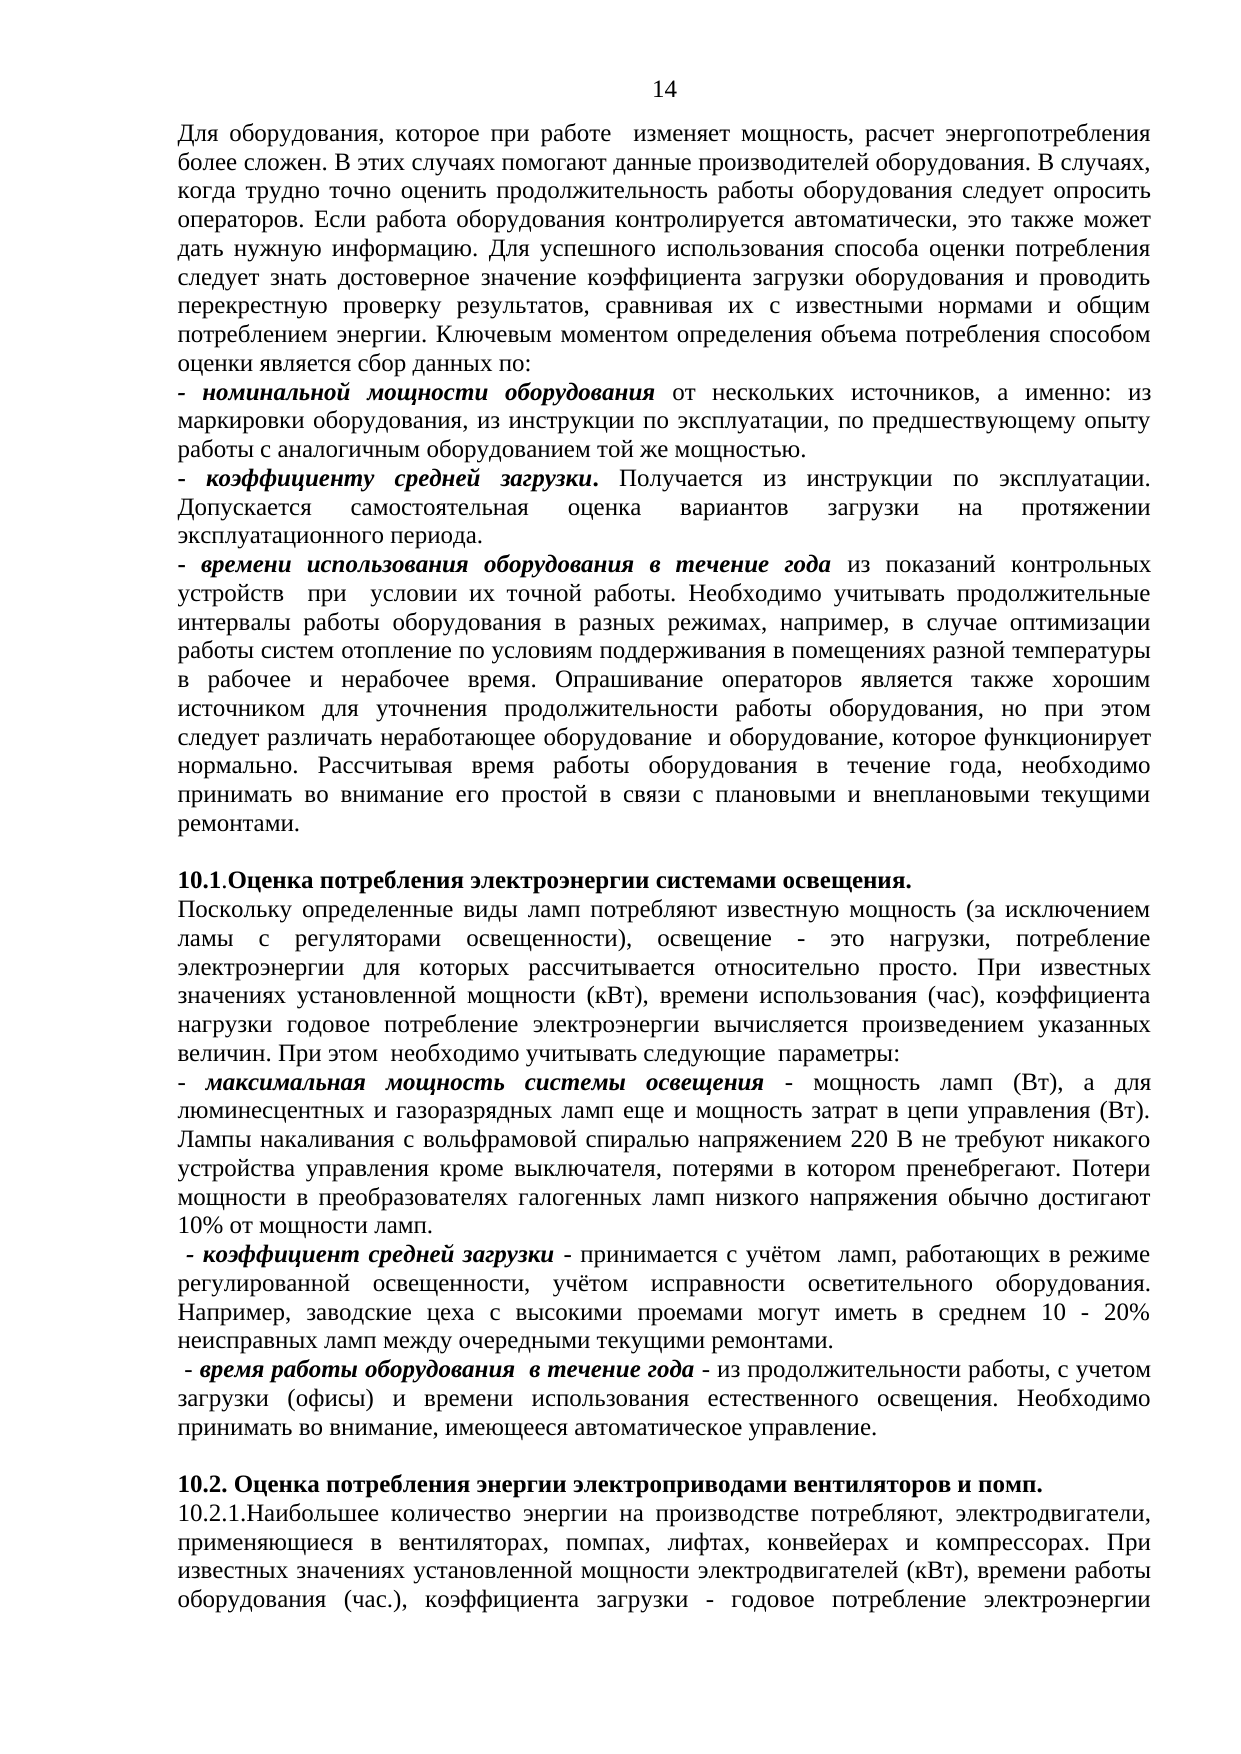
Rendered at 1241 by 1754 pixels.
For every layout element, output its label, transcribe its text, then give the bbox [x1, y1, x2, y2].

text 10.1.Оценка потребления электроэнергии системами освещения. [177, 866, 1152, 894]
text 10.2. Оценка потребления энергии электроприводами вентиляторов и помп. [177, 1469, 1152, 1498]
text - номинальной мощности оборудования от нескольких источников, а именно: из маркировки оборудования, из инструкции по эксплуатации, по предшествующему опыту работы с аналогичным оборудованием той же мощностью. [177, 377, 1152, 463]
text - время работы оборудования в течение года - из продолжительности работы, с учетом загрузки (офисы) и времени использования естественного освещения. Необходимо принимать во внимание, имеющееся автоматическое управление. [177, 1354, 1152, 1441]
text Поскольку определенные виды ламп потребляют известную мощность (за исключением ламы с регуляторами освещенности), освещение - это нагрузки, потребление электроэнергии для которых рассчитывается относительно просто. При известных значениях установленной мощности (кВт), времени использования (час), коэффициента нагрузки годовое потребление электроэнергии вычисляется произведением указанных величин. При этом необходимо учитывать следующие параметры: [177, 894, 1152, 1067]
text - коэффициент средней загрузки - принимается с учётом ламп, работающих в режиме регулированной освещенности, учётом исправности осветительного оборудования. Например, заводские цеха с высокими проемами могут иметь в среднем 10 - 20% неисправных ламп между очередными текущими ремонтами. [177, 1239, 1152, 1354]
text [177, 1498, 1152, 1613]
text - максимальная мощность системы освещения - мощность ламп (Вт), а для люминесцентных и газоразрядных ламп еще и мощность затрат в цепи управления (Вт). Лампы накаливания с вольфрамовой спиралью напряжением 220 В не требуют никакого устройства управления кроме выключателя, потерями в котором пренебрегают. Потери мощности в преобразователях галогенных ламп низкого напряжения обычно достигают 10% от мощности ламп. [177, 1067, 1152, 1239]
text - коэффициенту средней загрузки. Получается из инструкции по эксплуатации. Допускается самостоятельная оценка вариантов загрузки на протяжении эксплуатационного периода. [177, 463, 1152, 549]
text - времени использования оборудования в течение года из показаний контрольных устройств при условии их точной работы. Необходимо учитывать продолжительные интервалы работы оборудования в разных режимах, например, в случае оптимизации работы систем отопление по условиям поддерживания в помещениях разной температуры в рабочее и нерабочее время. Опрашивание операторов является также хорошим источником для уточнения продолжительности работы оборудования, но при этом следует различать неработающее оборудование и оборудование, которое функционирует нормально. Рассчитывая время работы оборудования в течение года, необходимо принимать во внимание его простой в связи с плановыми и внеплановыми текущими ремонтами. [177, 549, 1152, 837]
text Для оборудования, которое при работе изменяет мощность, расчет энергопотребления более сложен. В этих случаях помогают данные производителей оборудования. В случаях, когда трудно точно оценить продолжительность работы оборудования следует опросить операторов. Если работа оборудования контролируется автоматически, это также может дать нужную информацию. Для успешного использования способа оценки потребления следует знать достоверное значение коэффициента загрузки оборудования и проводить перекрестную проверку результатов, сравнивая их с известными нормами и общим потреблением энергии. Ключевым моментом определения объема потребления способом оценки является сбор данных по: [177, 118, 1152, 377]
